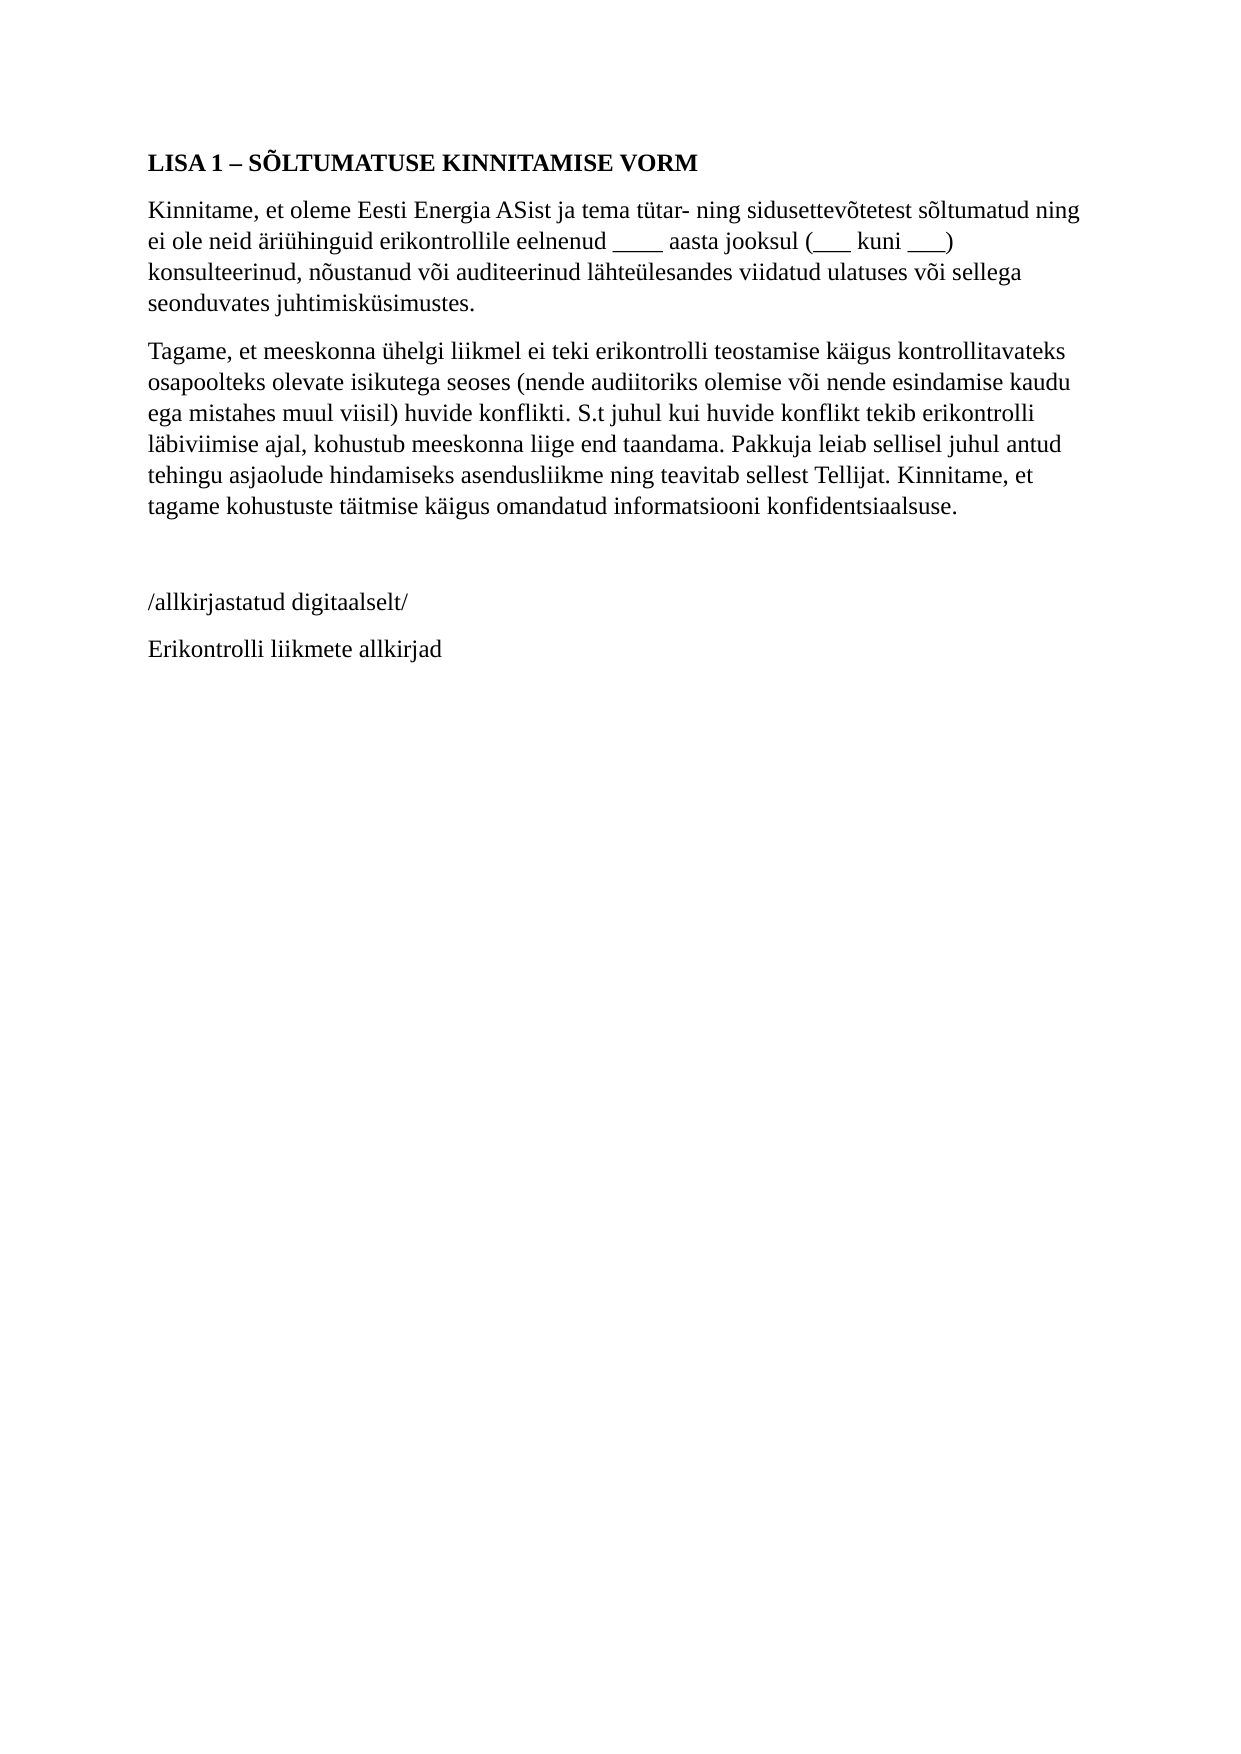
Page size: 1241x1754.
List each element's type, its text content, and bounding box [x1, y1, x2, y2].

text Erikontrolli liikmete allkirjad [148, 634, 1093, 663]
text Kinnitame, et oleme Eesti Energia ASist ja tema tütar- ning sidusettevõtetest sõltumatud ning ei ole neid äriühinguid erikontrollile eelnenud ____ aasta jooksul (___ kuni ___) konsulteerinud, nõustanud või auditeerinud lähteülesandes viidatud ulatuses või sellega seonduvates juhtimisküsimustes. [148, 195, 1093, 317]
text Tagame, et meeskonna ühelgi liikmel ei teki erikontrolli teostamise käigus kontrollitavateks osapoolteks olevate isikutega seoses (nende audiitoriks olemise või nende esindamise kaudu ega mistahes muul viisil) huvide konflikti. S.t juhul kui huvide konflikt tekib erikontrolli läbiviimise ajal, kohustub meeskonna liige end taandama. Pakkuja leiab sellisel juhul antud tehingu asjaolude hindamiseks asendusliikme ning teavitab sellest Tellijat. Kinnitame, et tagame kohustuste täitmise käigus omandatud informatsiooni konfidentsiaalsuse. [148, 336, 1093, 520]
text LISA 1 – SÕLTUMATUSE KINNITAMISE VORM [148, 148, 1093, 176]
text /allkirjastatud digitaalselt/ [148, 587, 1093, 616]
